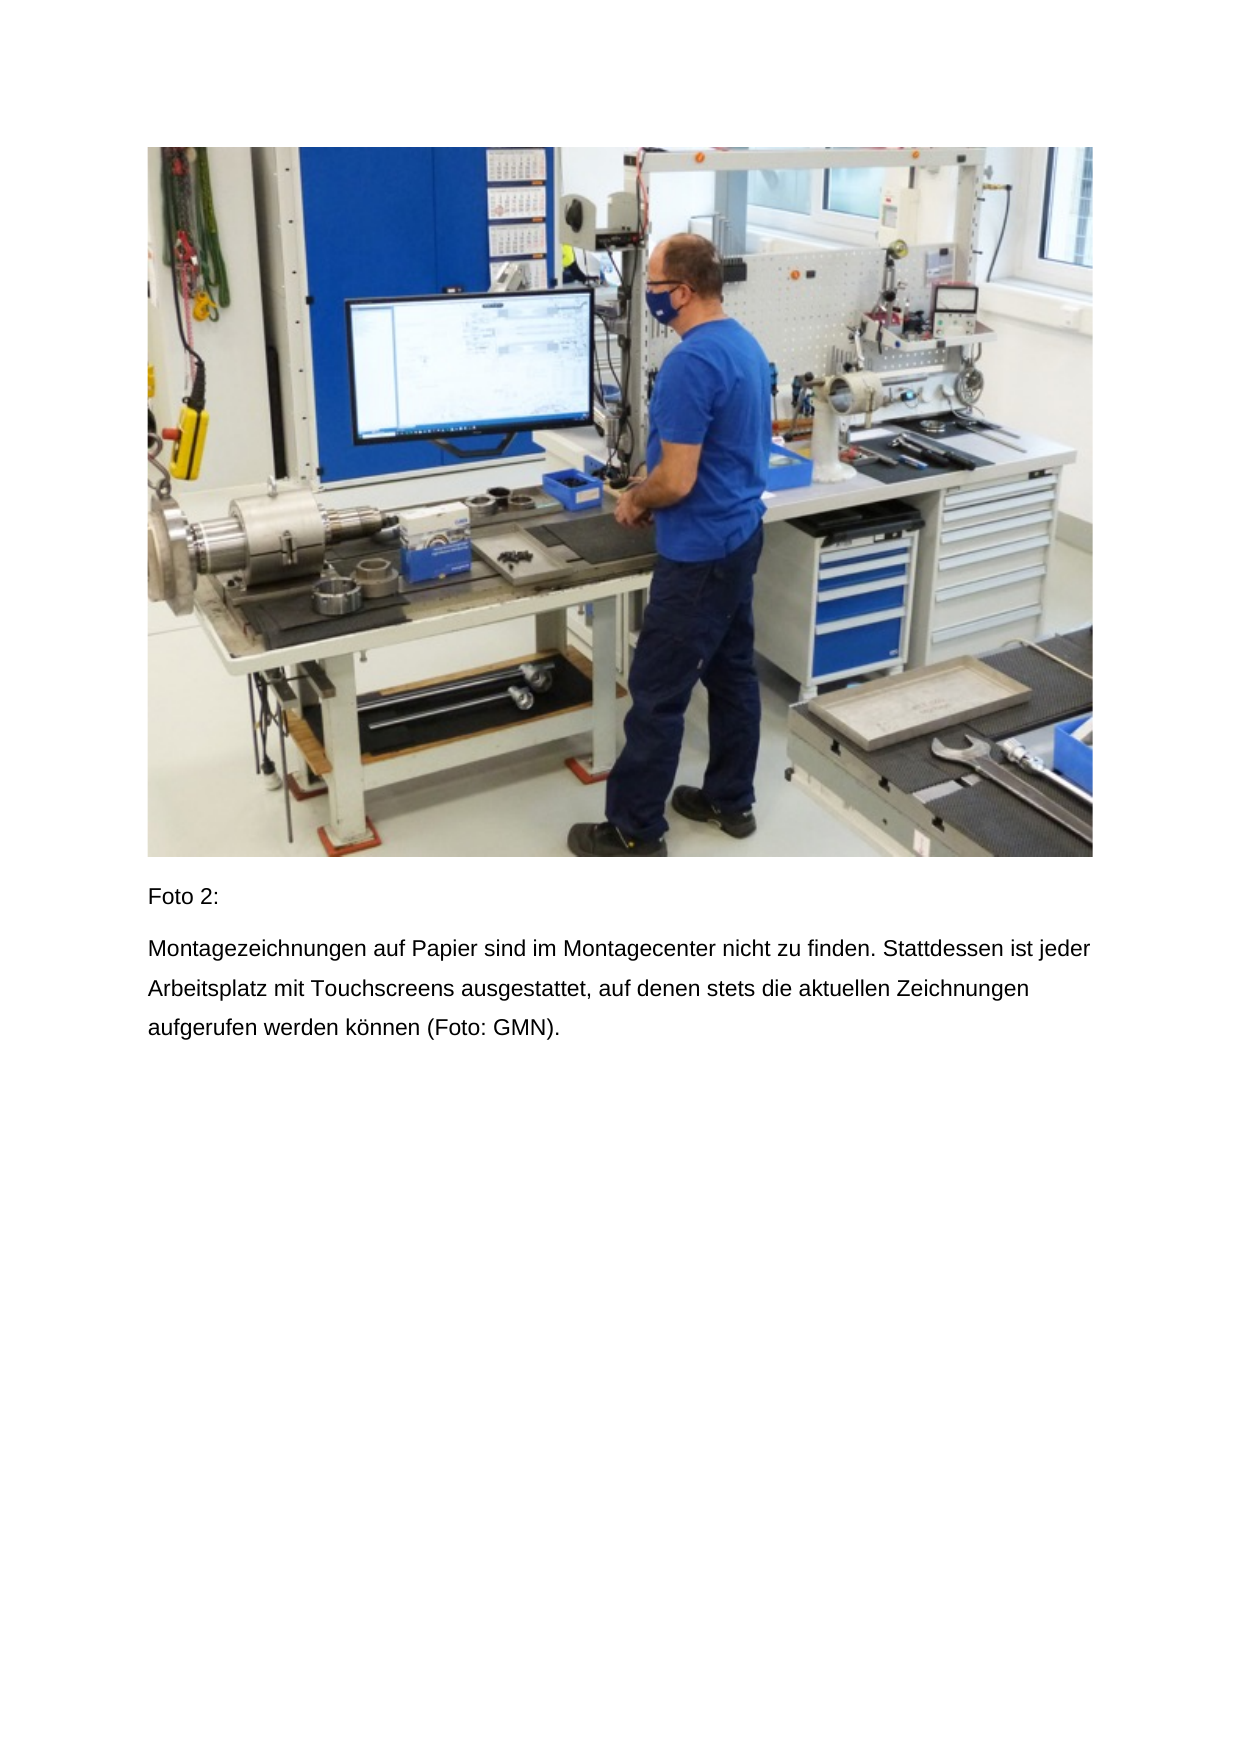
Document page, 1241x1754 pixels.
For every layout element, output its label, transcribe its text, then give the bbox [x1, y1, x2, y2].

text Foto 2: [148, 883, 1093, 909]
picture [147, 147, 1093, 857]
text Montagezeichnungen auf Papier sind im Montagecenter nicht zu finden. Stattdessen ist jeder Arbeitsplatz mit Touchscreens ausgestattet, auf denen stets die aktuellen Zeichnungen aufgerufen werden können (Foto: GMN). [148, 935, 1093, 1041]
